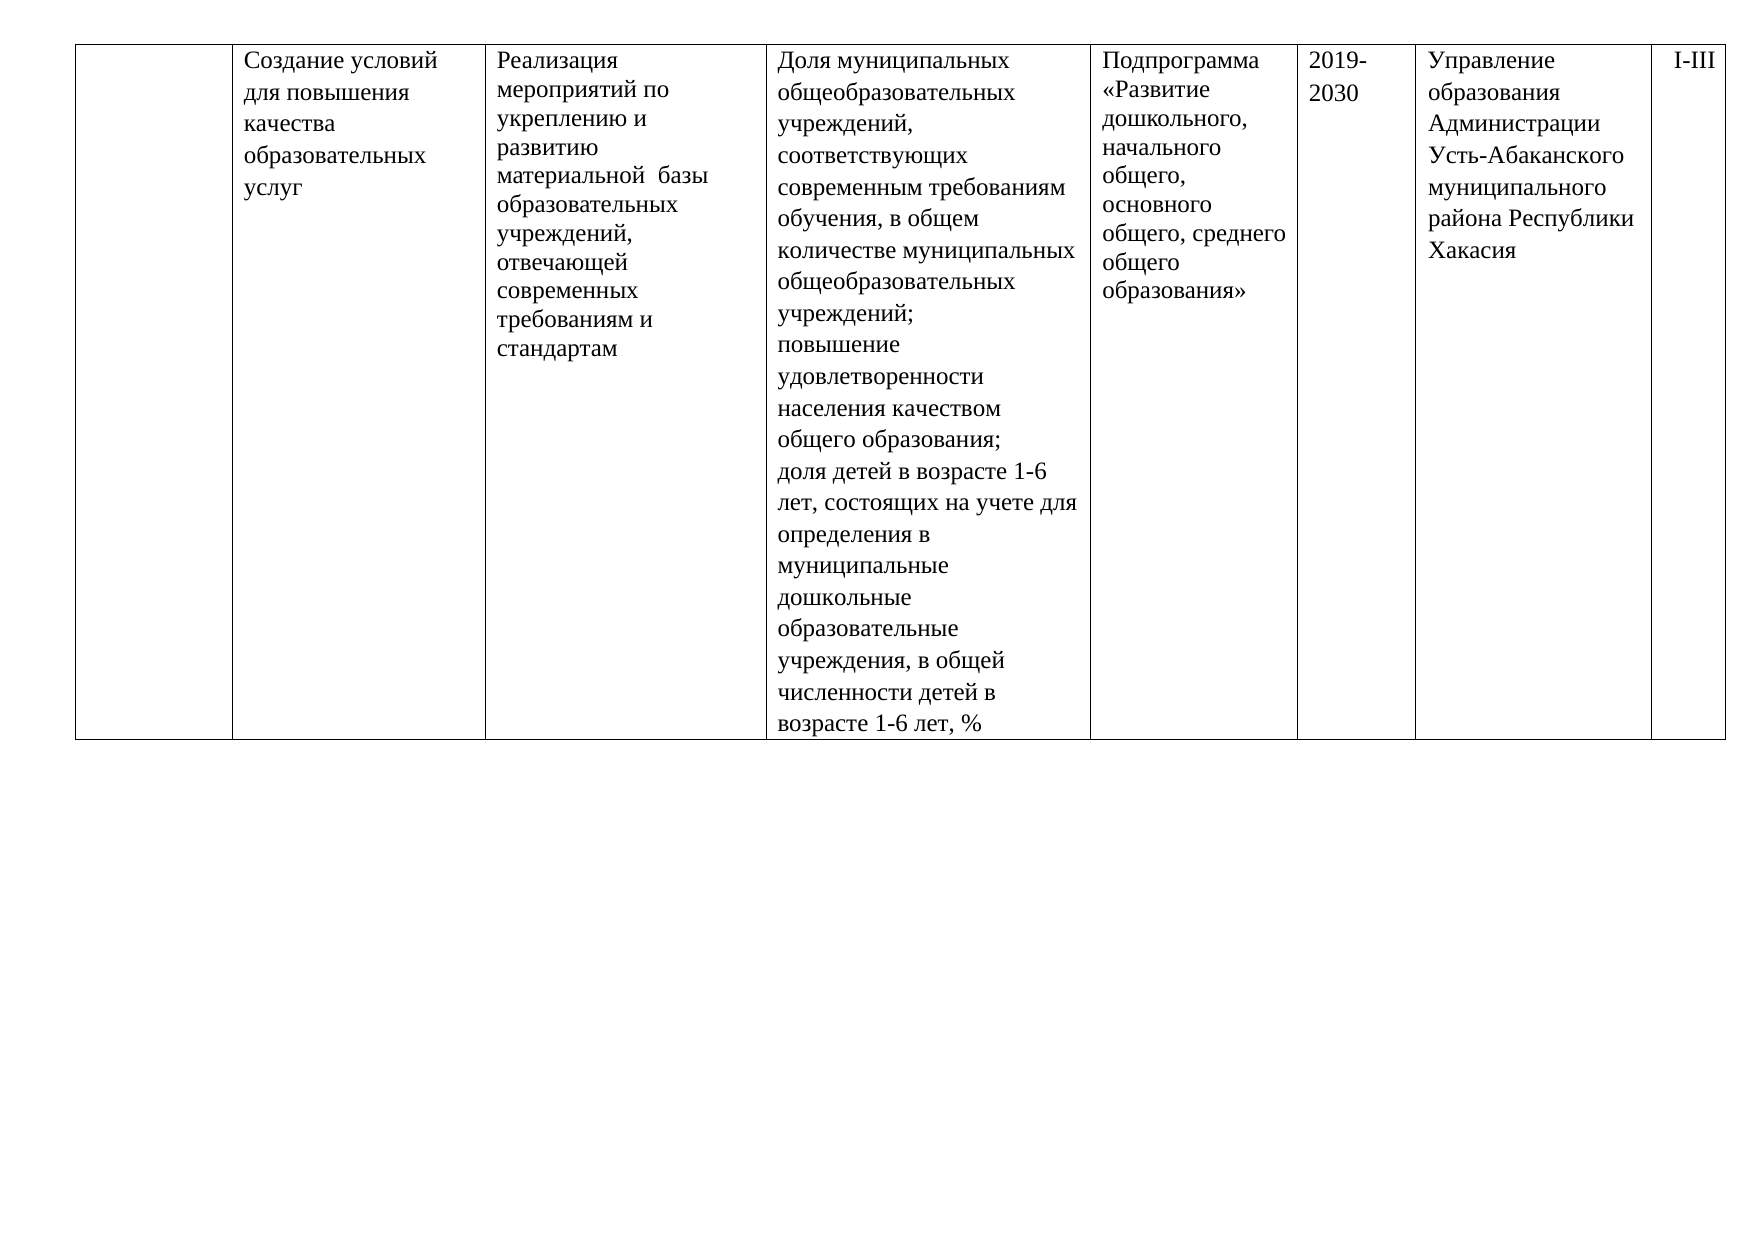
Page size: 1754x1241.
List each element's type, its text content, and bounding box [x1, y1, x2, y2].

table_header 2019-2030 [1298, 45, 1415, 739]
table_header Создание условий для повышения качества образовательных услуг [233, 45, 485, 739]
table_header Управление образования Администрации Усть-Абаканского муниципального района Республики Хакасия [1416, 45, 1651, 739]
table_header Подпрограмма «Развитие дошкольного, начального общего, основного общего, среднего общего образования» [1091, 45, 1297, 739]
table_header Доля муниципальных общеобразовательных учреждений, соответствующих современным требованиям обучения, в общем количестве муниципальных общеобразовательных учреждений; повышение удовлетворенности населения качеством общего образования; доля детей в возрасте 1-6 лет, состоящих на учете для определения в муниципальные дошкольные образовательные учреждения, в общей численности детей в возрасте 1-6 лет, % [767, 45, 1090, 739]
table_header I-III [1652, 45, 1725, 739]
table_header [76, 45, 232, 739]
table_header Реализация мероприятий по укреплению и развитию материальной базы образовательных учреждений, отвечающей современных требованиям и стандартам [486, 45, 766, 739]
